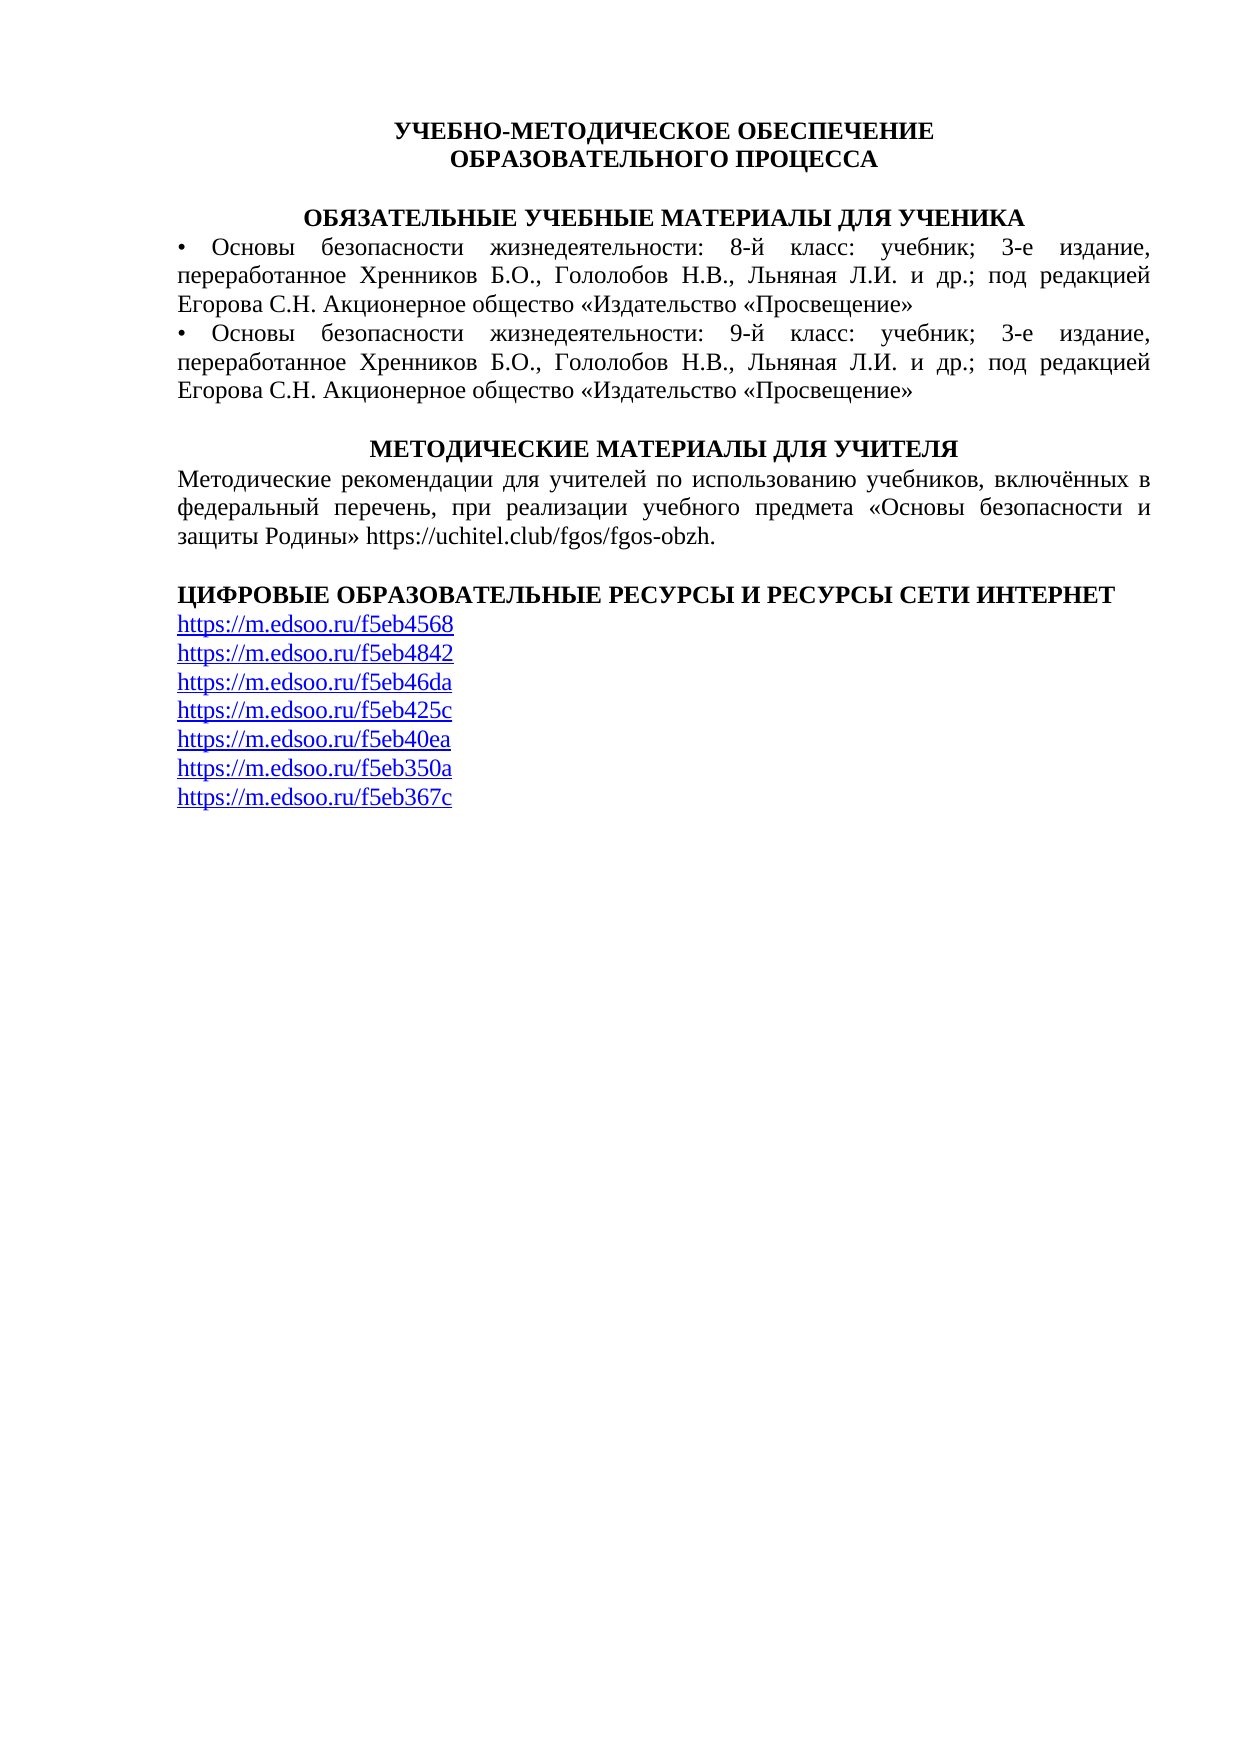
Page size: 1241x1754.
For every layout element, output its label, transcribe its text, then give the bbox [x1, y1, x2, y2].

text ОБЯЗАТЕЛЬНЫЕ УЧЕБНЫЕ МАТЕРИАЛЫ ДЛЯ УЧЕНИКА [176, 203, 1152, 232]
text Методические рекомендации для учителей по использованию учебников, включённых в федеральный перечень, при реализации учебного предмета «Основы безопасности и защиты Родины» https://uchitel.club/fgos/fgos-obzh. [177, 464, 1152, 550]
text МЕТОДИЧЕСКИЕ МАТЕРИАЛЫ ДЛЯ УЧИТЕЛЯ [176, 435, 1151, 464]
text https://m.edsoo.ru/f5eb4568 https://m.edsoo.ru/f5eb4842 https://m.edsoo.ru/f5eb46da https://m.edsoo.ru/f5eb425c https://m.edsoo.ru/f5eb40ea https://m.edsoo.ru/f5eb350a https://m.edsoo.ru/f5eb367c [177, 609, 459, 810]
text ЦИФРОВЫЕ ОБРАЗОВАТЕЛЬНЫЕ РЕСУРСЫ И РЕСУРСЫ СЕТИ ИНТЕРНЕТ [177, 581, 1152, 609]
list Основы безопасности жизнедеятельности: 8-й класс: учебник; 3-е издание, переработанное Хренников Б.О., Гололобов Н.В., Льняная Л.И. и др.; под редакцией Егорова С.Н. Акционерное общество «Издательство «Просвещение» [177, 232, 1151, 318]
list Основы безопасности жизнедеятельности: 9-й класс: учебник; 3-е издание, переработанное Хренников Б.О., Гололобов Н.В., Льняная Л.И. и др.; под редакцией Егорова С.Н. Акционерное общество «Издательство «Просвещение» [177, 318, 1151, 404]
text УЧЕБНО-МЕТОДИЧЕСКОЕ ОБЕСПЕЧЕНИЕ ОБРАЗОВАТЕЛЬНОГО ПРОЦЕССА [251, 116, 1077, 173]
